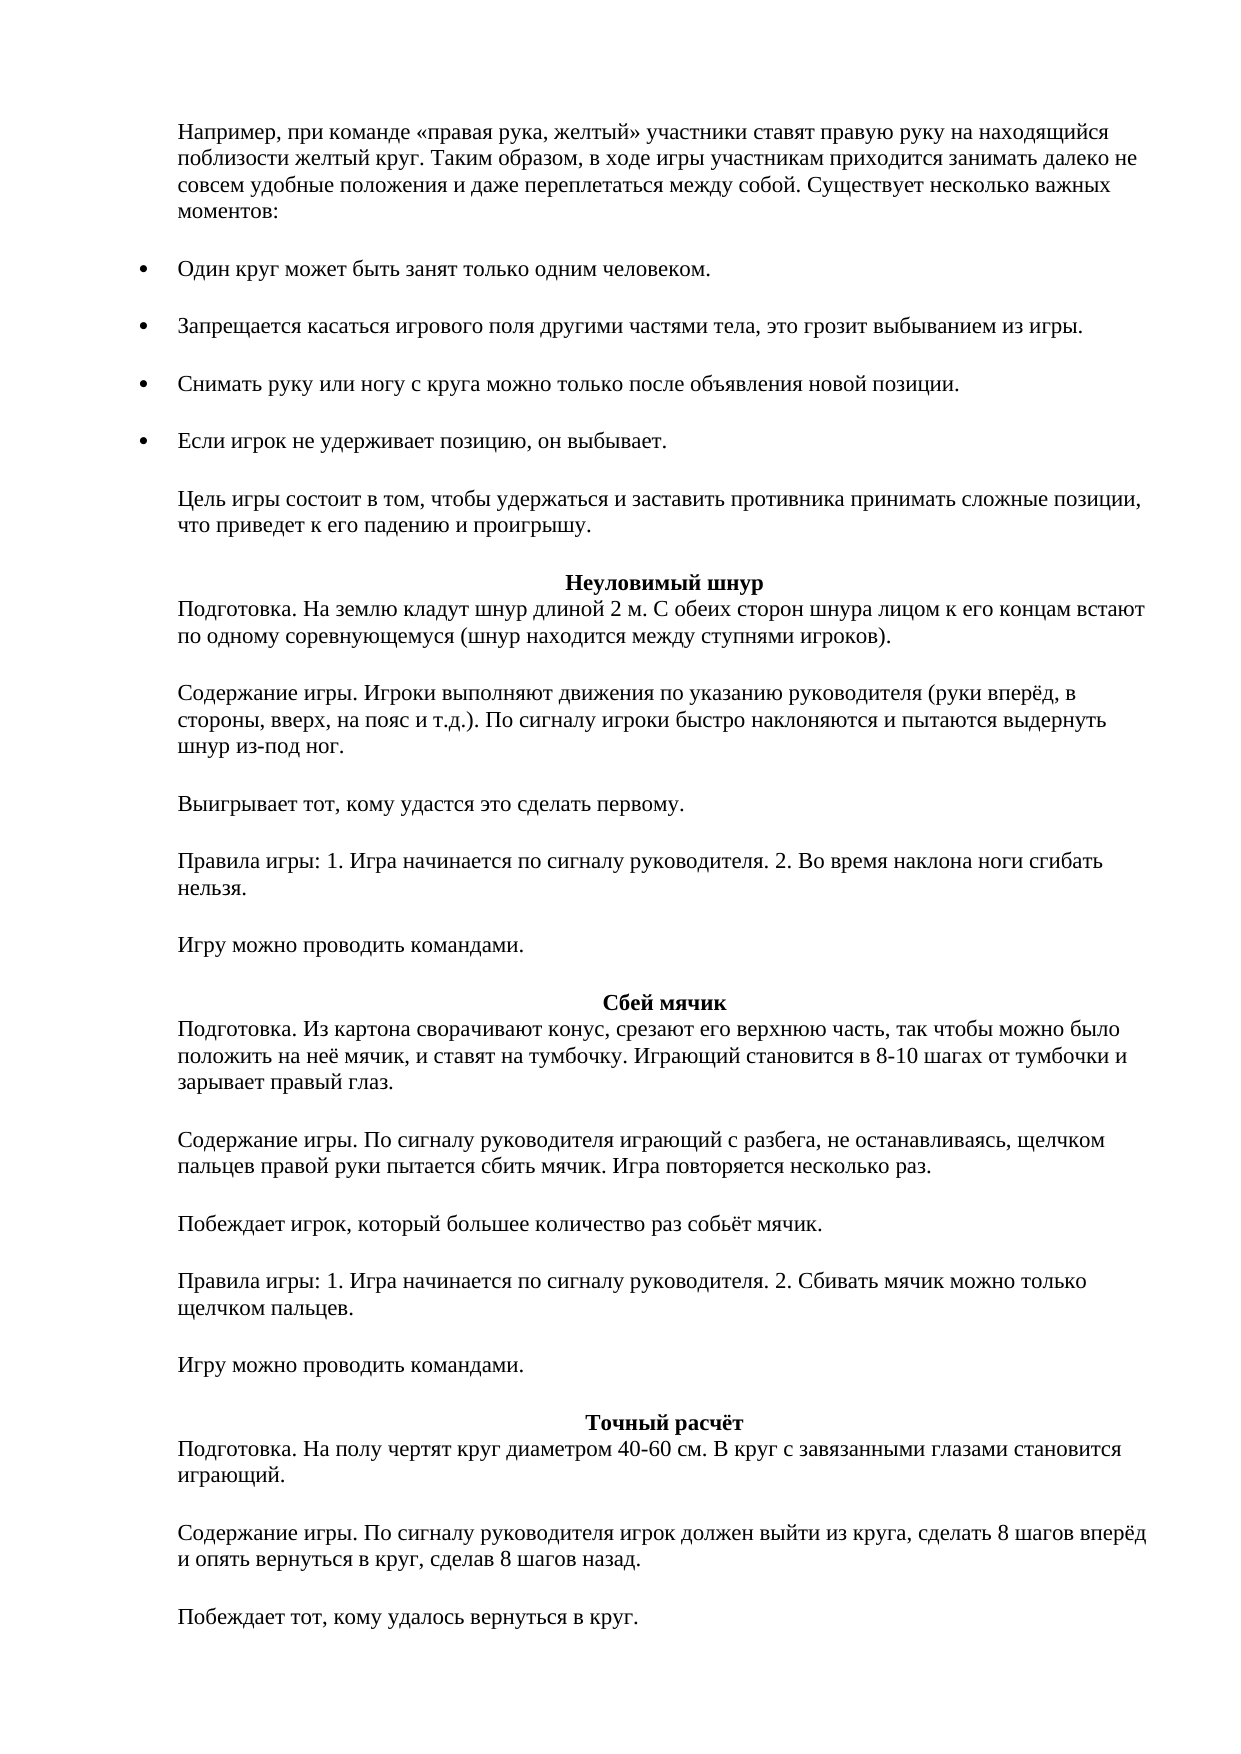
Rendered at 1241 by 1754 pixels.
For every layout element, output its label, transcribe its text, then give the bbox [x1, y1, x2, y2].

text Цель игры состоит в том, чтобы удержаться и заставить противника принимать сложные позиции, что приведет к его падению и проигрышу. [177, 485, 1152, 538]
text Содержание игры. По сигналу руководителя играющий с разбега, не останавливаясь, щелчком пальцев правой руки пытается сбить мячик. Игра повторяется несколько раз. [177, 1126, 1152, 1178]
text Содержание игры. Игроки выполняют движения по указанию руководителя (руки вперёд, в стороны, вверх, на пояс и т.д.). По сигналу игроки быстро наклоняются и пытаются выдернуть шнур из-под ног. [177, 679, 1152, 758]
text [177, 118, 1152, 223]
text Неуловимый шнур [177, 569, 1152, 596]
text Игру можно проводить командами. [177, 1351, 1152, 1377]
text Побеждает игрок, который большее количество раз собьёт мячик. [177, 1209, 1152, 1236]
text Подготовка. На полу чертят круг диаметром 40-60 см. В круг с завязанными глазами становится играющий. [177, 1435, 1152, 1488]
text Правила игры: 1. Игра начинается по сигналу руководителя. 2. Во время наклона ноги сгибать нельзя. [177, 847, 1152, 900]
text Правила игры: 1. Игра начинается по сигналу руководителя. 2. Сбивать мячик можно только щелчком пальцев. [177, 1267, 1152, 1320]
text Выигрывает тот, кому удастся это сделать первому. [177, 790, 1152, 816]
list Снимать руку или ногу с круга можно только после объявления новой позиции. [140, 370, 1152, 396]
list Один круг может быть занят только одним человеком. [140, 255, 1152, 281]
list Запрещается касаться игрового поля другими частями тела, это грозит выбыванием из игры. [140, 312, 1152, 339]
text Подготовка. Из картона сворачивают конус, срезают его верхнюю часть, так чтобы можно было положить на неё мячик, и ставят на тумбочку. Играющий становится в 8-10 шагах от тумбочки и зарывает правый глаз. [177, 1015, 1152, 1094]
text Побеждает тот, кому удалось вернуться в круг. [177, 1603, 1152, 1629]
text Точный расчёт [177, 1409, 1152, 1435]
text Сбей мячик [177, 989, 1152, 1015]
list Если игрок не удерживает позицию, он выбывает. [140, 428, 1152, 454]
text Подготовка. На землю кладут шнур длиной 2 м. С обеих сторон шнура лицом к его концам встают по одному соревнующемуся (шнур находится между ступнями игроков). [177, 596, 1152, 648]
text Игру можно проводить командами. [177, 931, 1152, 958]
text Содержание игры. По сигналу руководителя игрок должен выйти из круга, сделать 8 шагов вперёд и опять вернуться в круг, сделав 8 шагов назад. [177, 1519, 1152, 1572]
